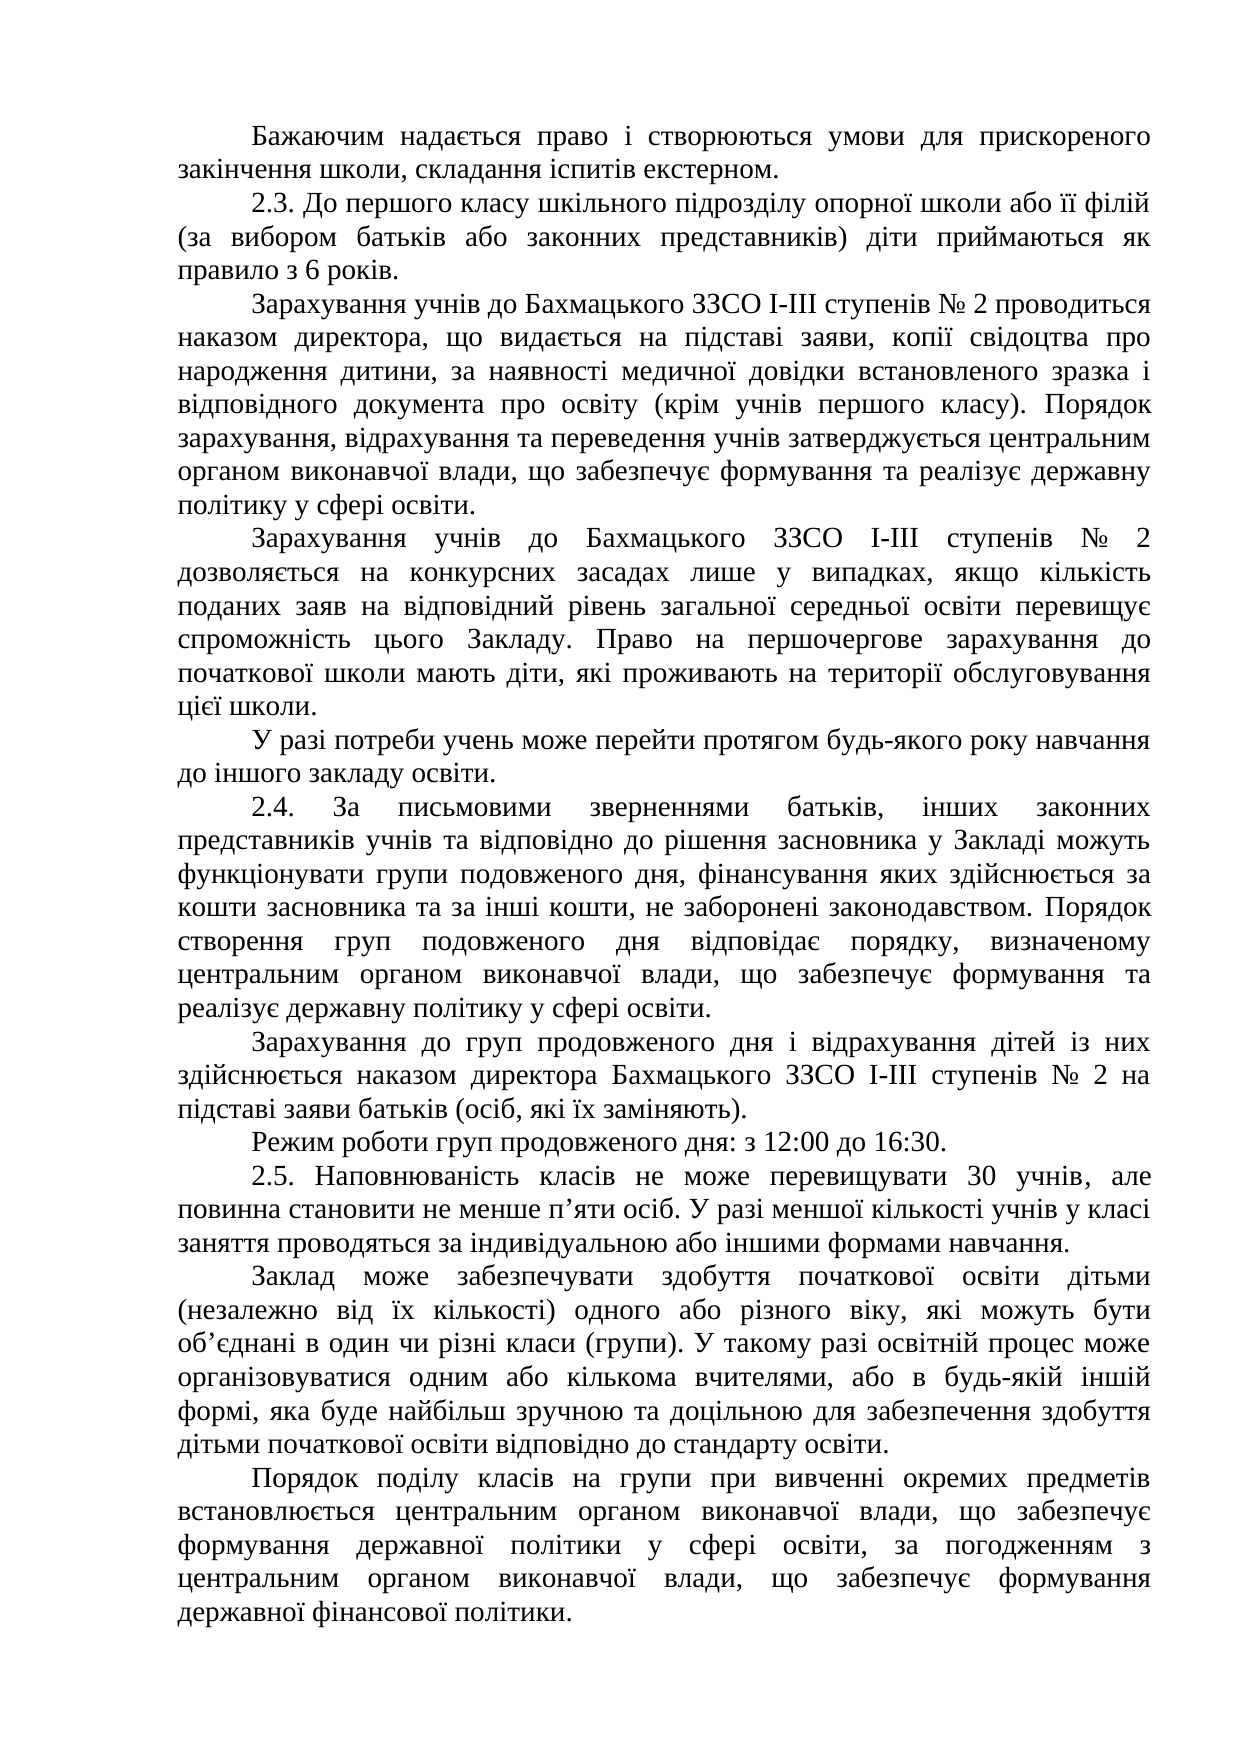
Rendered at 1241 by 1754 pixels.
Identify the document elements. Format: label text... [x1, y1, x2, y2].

text Режим роботи груп продовженого дня: з 12:00 до 16:30. [177, 1124, 1152, 1158]
text Бажаючим надається право і створюються умови для прискореного закінчення школи, складання іспитів екстерном. [177, 118, 1152, 185]
text 2.5. Наповнюваність класів не може перевищувати 30 учнів, але повинна становити не менше п’яти осіб. У разі меншої кількості учнів у класі заняття проводяться за індивідуальною або іншими формами навчання. [177, 1158, 1152, 1258]
text Зарахування учнів до Бахмацького ЗЗСО І-ІІІ ступенів № 2 проводиться наказом директора, що видається на підставі заяви, копії свідоцтва про народження дитини, за наявності медичної довідки встановленого зразка і відповідного документа про освіту (крім учнів першого класу). Порядок зарахування, відрахування та переведення учнів затверджується центральним органом виконавчої влади, що забезпечує формування та реалізує державну політику у сфері освіти. [177, 286, 1152, 521]
text Заклад може забезпечувати здобуття початкової освіти дітьми (незалежно від їх кількості) одного або різного віку, які можуть бути об’єднані в один чи різні класи (групи). У такому разі освітній процес може організовуватися одним або кількома вчителями, або в будь-якій іншій формі, яка буде найбільш зручною та доцільною для забезпечення здобуття дітьми початкової освіти відповідно до стандарту освіти. [177, 1258, 1152, 1460]
text Порядок поділу класів на групи при вивченні окремих предметів встановлюється центральним органом виконавчої влади, що забезпечує формування державної політики у сфері освіти, за погодженням з центральним органом виконавчої влади, що забезпечує формування державної фінансової політики. [177, 1460, 1152, 1627]
text Зарахування до груп продовженого дня і відрахування дітей із них здійснюється наказом директора Бахмацького ЗЗСО І-ІІІ ступенів № 2 на підставі заяви батьків (осіб, які їх заміняють). [177, 1024, 1152, 1124]
text У разі потреби учень може перейти протягом будь-якого року навчання до іншого закладу освіти. [177, 722, 1152, 789]
text 2.3. До першого класу шкільного підрозділу опорної школи або її філій (за вибором батьків або законних представників) діти приймаються як правило з 6 років. [177, 185, 1152, 286]
text 2.4. За письмовими зверненнями батьків, інших законних представників учнів та відповідно до рішення засновника у Закладі можуть функціонувати групи подовженого дня, фінансування яких здійснюється за кошти засновника та за інші кошти, не заборонені законодавством. Порядок створення груп подовженого дня відповідає порядку, визначеному центральним органом виконавчої влади, що забезпечує формування та реалізує державну політику у сфері освіти. [177, 789, 1152, 1024]
text Зарахування учнів до Бахмацького ЗЗСО І-ІІІ ступенів № 2 дозволяється на конкурсних засадах лише у випадках, якщо кількість поданих заяв на відповідний рівень загальної середньої освіти перевищує спроможність цього Закладу. Право на першочергове зарахування до початкової школи мають діти, які проживають на території обслуговування цієї школи. [177, 521, 1152, 722]
